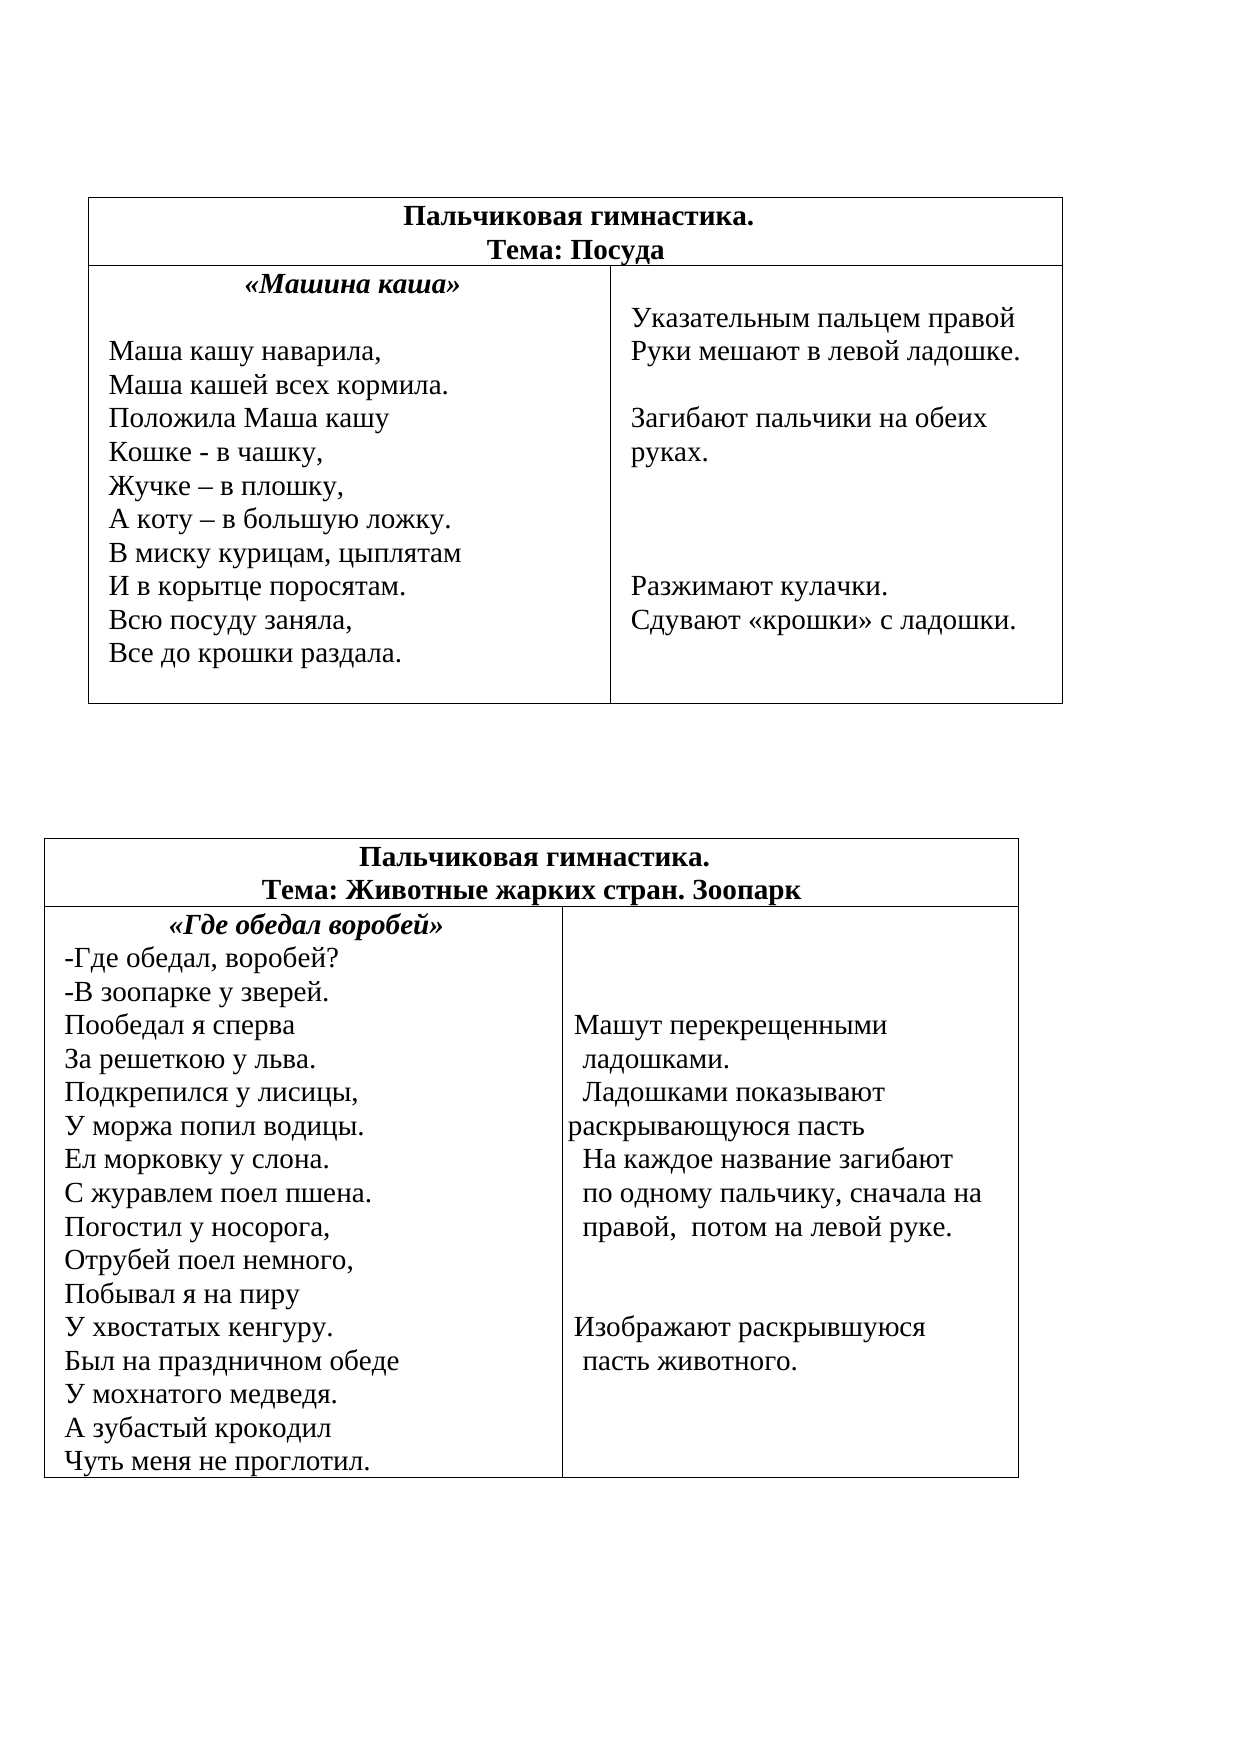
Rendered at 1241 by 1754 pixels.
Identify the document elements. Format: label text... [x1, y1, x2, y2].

table_header Пальчиковая гимнастика. Тема: Посуда [89, 198, 1062, 265]
table_cell Указательным пальцем правой Руки мешают в левой ладошке. Загибают пальчики на обеих руках. Разжимают кулачки. Сдувают «крошки» с ладошки. [611, 266, 1062, 702]
table_cell «Где обедал воробей» -Где обедал, воробей? -В зоопарке у зверей. Пообедал я сперва За решеткою у льва. Подкрепился у лисицы, У моржа попил водицы. Ел морковку у слона. С журавлем поел пшена. Погостил у носорога, Отрубей поел немного, Побывал я на пиру У хвостатых кенгуру. Был на праздничном обеде У мохнатого медведя. А зубастый крокодил Чуть меня не проглотил. [45, 907, 562, 1477]
table_cell Машут перекрещенными ладошками. Ладошками показывают раскрывающуюся пасть На каждое название загибают по одному пальчику, сначала на правой, потом на левой руке. Изображают раскрывшуюся пасть животного. [563, 907, 1018, 1477]
table_header Пальчиковая гимнастика. Тема: Животные жарких стран. Зоопарк [45, 839, 1018, 906]
table_cell «Машина каша» Маша кашу наварила, Маша кашей всех кормила. Положила Маша кашу Кошке - в чашку, Жучке – в плошку, А коту – в большую ложку. В миску курицам, цыплятам И в корытце поросятам. Всю посуду заняла, Все до крошки раздала. [89, 266, 610, 702]
